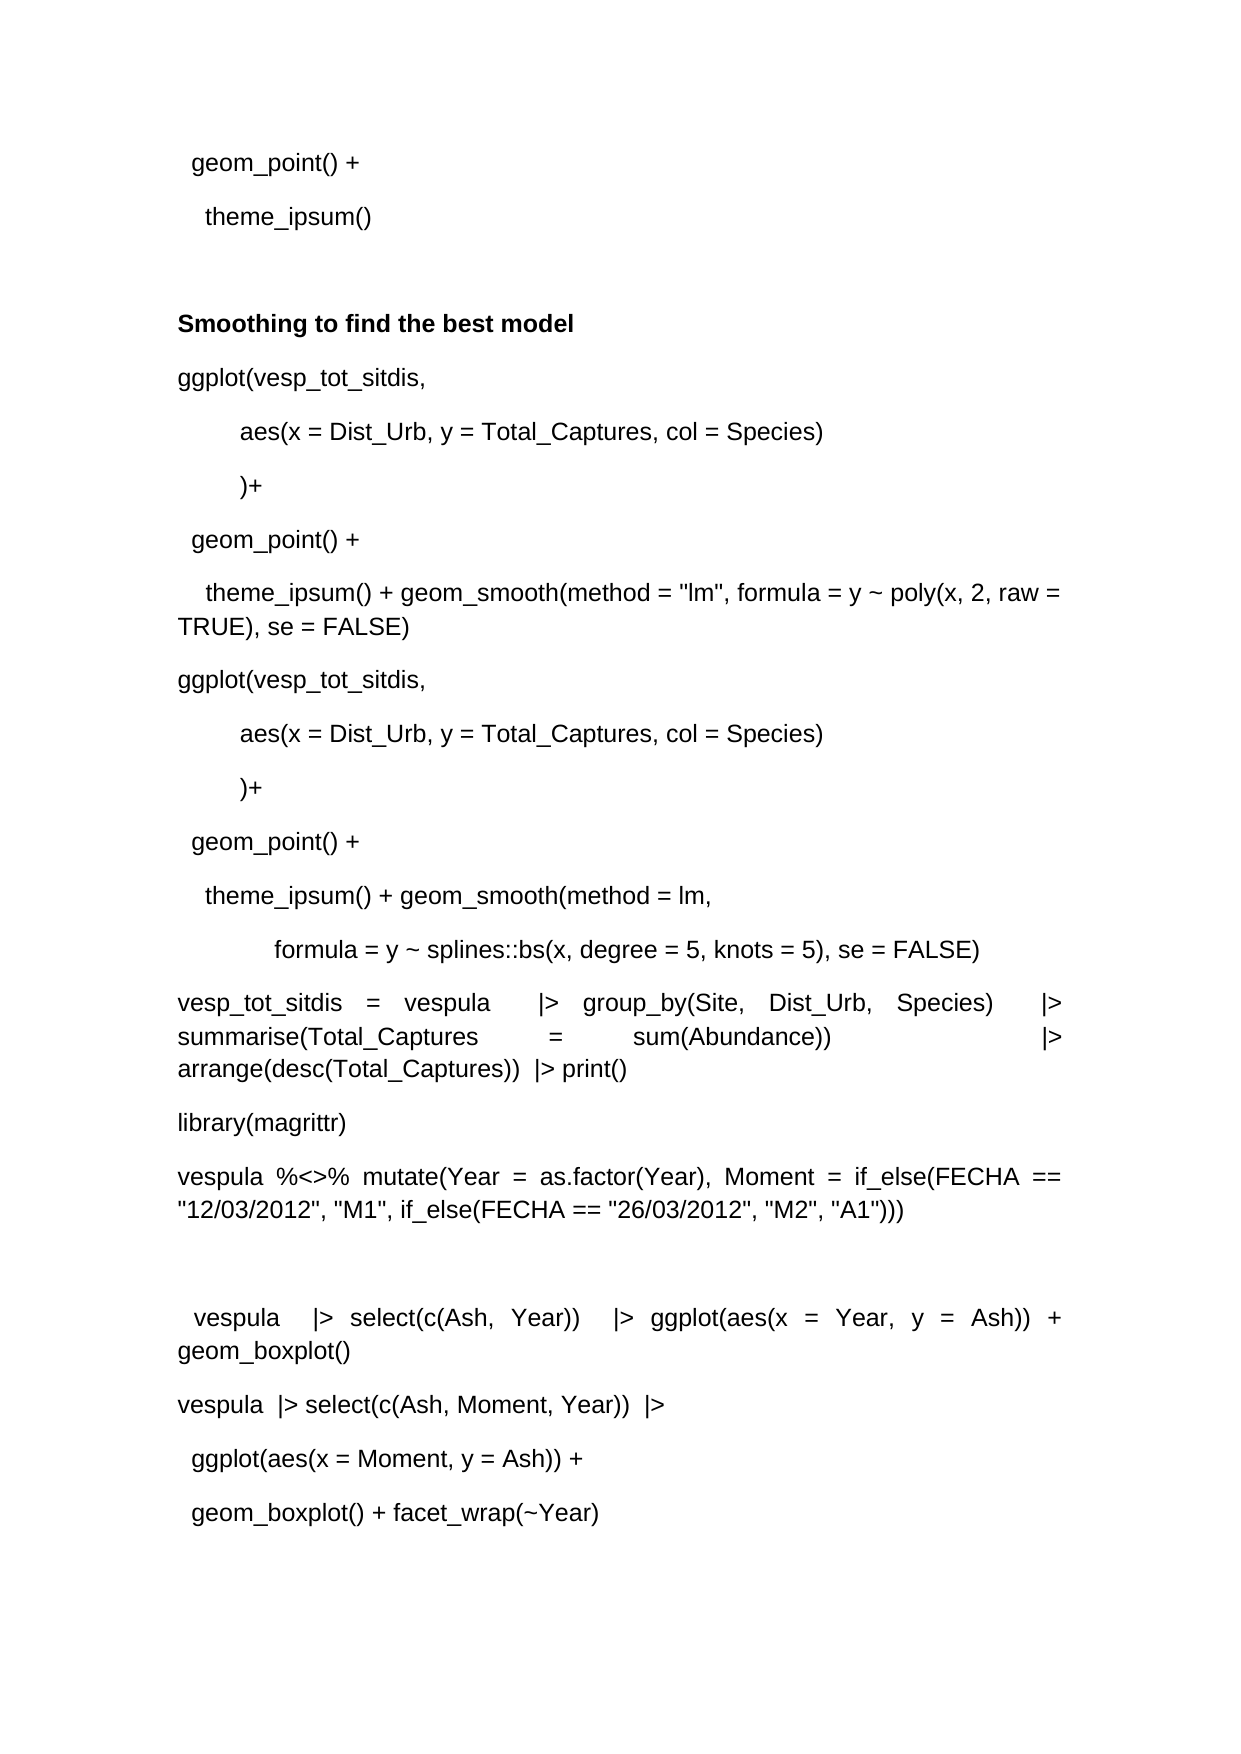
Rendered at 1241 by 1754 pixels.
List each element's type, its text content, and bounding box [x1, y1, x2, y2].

text vespula %<>% mutate(Year = as.factor(Year), Moment = if_else(FECHA == "12/03/2012", "M1", if_else(FECHA == "26/03/2012", "M2", "A1"))) [177, 1162, 1063, 1224]
text vesp_tot_sitdis = vespula |> group_by(Site, Dist_Urb, Species) |> summarise(Total_Captures = sum(Abundance)) |> arrange(desc(Total_Captures)) |> print() [177, 988, 1063, 1083]
text vespula |> select(c(Ash, Year)) |> ggplot(aes(x = Year, y = Ash)) + geom_boxplot() [177, 1303, 1063, 1365]
text ggplot(vesp_tot_sitdis, [177, 363, 1063, 392]
text theme_ipsum() + geom_smooth(method = "lm", formula = y ~ poly(x, 2, raw = TRUE), se = FALSE) [177, 578, 1063, 640]
text theme_ipsum() + geom_smooth(method = lm, [177, 881, 1063, 909]
text geom_point() + [177, 148, 1063, 176]
text aes(x = Dist_Urb, y = Total_Captures, col = Species) [177, 417, 1063, 446]
text theme_ipsum() [177, 201, 1063, 230]
text geom_boxplot() + facet_wrap(~Year) [177, 1497, 1063, 1526]
text )+ [177, 471, 1063, 499]
text Smoothing to find the best model [177, 309, 1063, 338]
text vespula |> select(c(Ash, Moment, Year)) |> [177, 1390, 1063, 1418]
text formula = y ~ splines::bs(x, degree = 5, knots = 5), se = FALSE) [177, 934, 1063, 963]
text ggplot(vesp_tot_sitdis, [177, 665, 1063, 694]
text geom_point() + [177, 524, 1063, 553]
text ggplot(aes(x = Moment, y = Ash)) + [177, 1444, 1063, 1472]
text aes(x = Dist_Urb, y = Total_Captures, col = Species) [177, 719, 1063, 748]
text library(magrittr) [177, 1108, 1063, 1137]
text )+ [177, 773, 1063, 802]
text geom_point() + [177, 827, 1063, 856]
